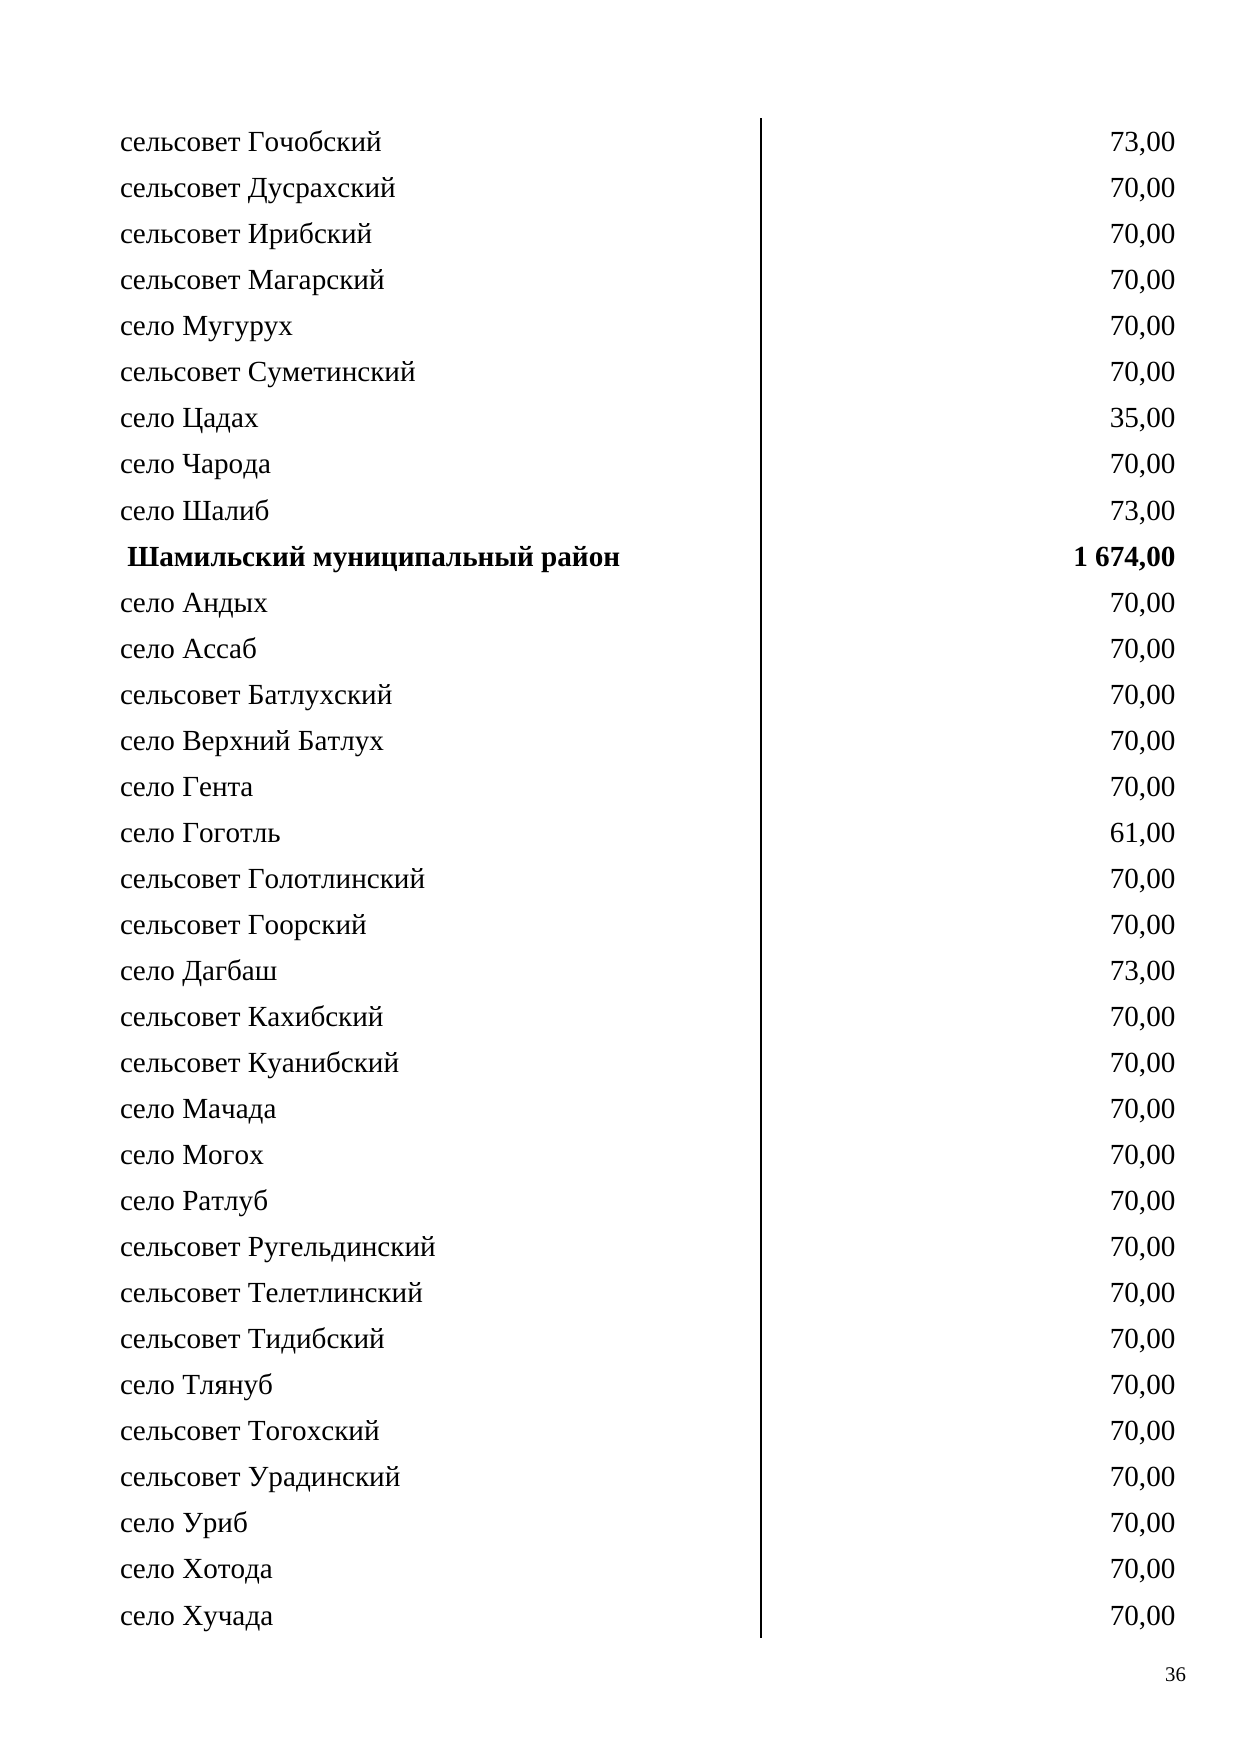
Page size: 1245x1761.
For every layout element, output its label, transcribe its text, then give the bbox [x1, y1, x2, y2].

table_cell сельсовет Тогохский [120, 1407, 760, 1453]
table_cell село Андых [120, 579, 760, 624]
table_cell село Ассаб [120, 625, 760, 671]
table_cell село Цадах [120, 394, 760, 440]
table_cell 70,00 [762, 717, 1175, 763]
table_cell 70,00 [762, 579, 1175, 624]
table_cell Шамильский муниципальный район [120, 533, 760, 578]
table_cell село Шалиб [120, 486, 760, 532]
table_cell село Могох [120, 1131, 760, 1177]
table_cell сельсовет Гоорский [120, 901, 760, 947]
table_cell сельсовет Ругельдинский [120, 1223, 760, 1269]
table_cell 70,00 [762, 855, 1175, 901]
table_cell сельсовет Батлухский [120, 671, 760, 717]
table_cell 70,00 [762, 1131, 1175, 1177]
table_cell 70,00 [762, 440, 1175, 486]
table_cell село Гоготль [120, 809, 760, 855]
table_cell село Дагбаш [120, 947, 760, 993]
table_cell 70,00 [762, 1361, 1175, 1407]
table_cell 70,00 [762, 671, 1175, 717]
table_cell село Уриб [120, 1499, 760, 1545]
table_cell сельсовет Куанибский [120, 1039, 760, 1085]
table_cell 61,00 [762, 809, 1175, 855]
table_cell сельсовет Суметинский [120, 348, 760, 394]
table_cell 73,00 [762, 118, 1175, 164]
table_cell 70,00 [762, 1223, 1175, 1269]
table_cell сельсовет Голотлинский [120, 855, 760, 901]
table_cell 70,00 [762, 302, 1175, 348]
table_cell сельсовет Дусрахский [120, 164, 760, 210]
table_cell 70,00 [762, 256, 1175, 302]
table_cell 35,00 [762, 394, 1175, 440]
table_cell 70,00 [762, 901, 1175, 947]
table_cell 70,00 [762, 1085, 1175, 1131]
table_cell 70,00 [762, 763, 1175, 809]
table_cell 70,00 [762, 1499, 1175, 1545]
table_cell село Ратлуб [120, 1177, 760, 1223]
table_cell 70,00 [762, 625, 1175, 671]
table_cell 1 674,00 [762, 533, 1175, 578]
table_cell 70,00 [762, 164, 1175, 210]
table_cell сельсовет Тидибский [120, 1315, 760, 1361]
table_cell сельсовет Урадинский [120, 1453, 760, 1499]
table_cell село Гента [120, 763, 760, 809]
table_cell село Мачада [120, 1085, 760, 1131]
table_cell сельсовет Ирибский [120, 210, 760, 256]
table_cell сельсовет Кахибский [120, 993, 760, 1039]
table_cell село Мугурух [120, 302, 760, 348]
table_cell 70,00 [762, 348, 1175, 394]
table_cell сельсовет Гочобский [120, 118, 760, 164]
table_cell 70,00 [762, 1039, 1175, 1085]
table_cell село Чарода [120, 440, 760, 486]
table_cell село Верхний Батлух [120, 717, 760, 763]
table_cell сельсовет Телетлинский [120, 1269, 760, 1315]
table_cell село Тлянуб [120, 1361, 760, 1407]
table_cell 70,00 [762, 1269, 1175, 1315]
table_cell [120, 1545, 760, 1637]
table_cell 70,00 [762, 1315, 1175, 1361]
table_cell сельсовет Магарский [120, 256, 760, 302]
table_cell 70,00 [762, 993, 1175, 1039]
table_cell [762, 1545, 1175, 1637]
table_cell 70,00 [762, 1177, 1175, 1223]
table_cell 73,00 [762, 486, 1175, 532]
table_cell 73,00 [762, 947, 1175, 993]
table_cell 70,00 [762, 1407, 1175, 1453]
table_cell 70,00 [762, 210, 1175, 256]
table_cell 70,00 [762, 1453, 1175, 1499]
